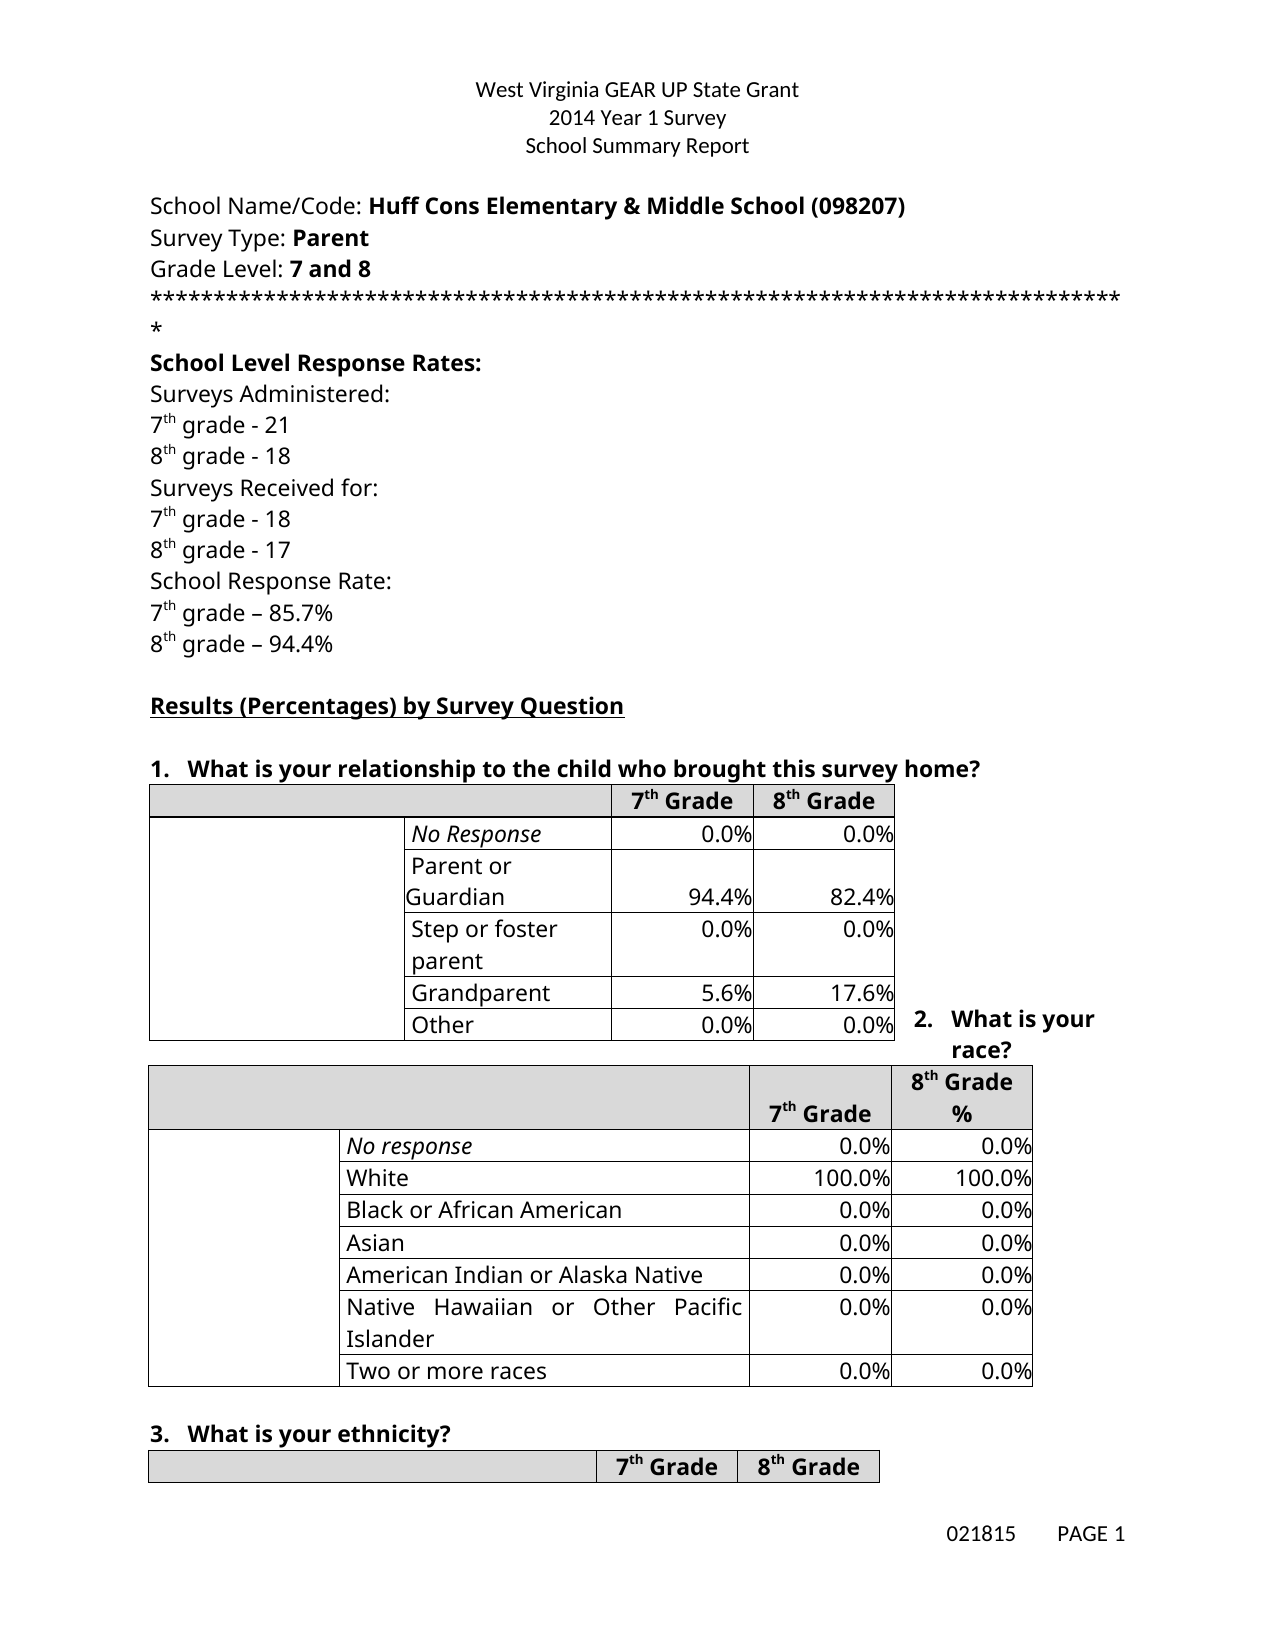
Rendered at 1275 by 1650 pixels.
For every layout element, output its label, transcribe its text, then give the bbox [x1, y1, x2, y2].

table_cell 0.0% [892, 1130, 1032, 1161]
table_cell 0.0% [612, 913, 753, 976]
table_cell 0.0% [754, 1009, 894, 1040]
table_cell Native Hawaiian or Other Pacific Islander [340, 1291, 749, 1354]
table_cell Other [405, 1009, 611, 1040]
table_cell 82.4% [754, 850, 894, 912]
table_cell Grandparent [405, 977, 611, 1008]
table_header [149, 1066, 749, 1129]
table_cell 100.0% [750, 1162, 891, 1193]
text 8th grade - 18 [150, 440, 1125, 472]
text 7th grade - 18 [150, 503, 1125, 534]
text Surveys Received for: [150, 472, 1125, 503]
table_cell 94.4% [612, 850, 753, 912]
table_cell Parent or Guardian [405, 850, 611, 912]
table_cell 0.0% [750, 1259, 891, 1290]
text Survey Type: Parent [150, 222, 1125, 253]
table_header 8th Grade % [892, 1066, 1032, 1129]
table_cell 17.6% [754, 977, 894, 1008]
table_cell 100.0% [892, 1162, 1032, 1193]
text 7th grade - 21 [150, 409, 1125, 440]
table_cell Step or foster parent [405, 913, 611, 976]
table_cell Two or more races [340, 1355, 749, 1386]
table_cell 0.0% [892, 1227, 1032, 1258]
table_cell [149, 1130, 339, 1386]
table_header 7th Grade [597, 1451, 737, 1482]
table_header [149, 1451, 596, 1482]
table_cell 0.0% [750, 1227, 891, 1258]
list What is your ethnicity? [150, 1418, 1125, 1450]
table_cell 0.0% [892, 1259, 1032, 1290]
table_header 7th Grade [612, 785, 753, 816]
table_header 8th Grade [754, 785, 894, 816]
text Surveys Administered: [150, 378, 1125, 409]
table_cell 0.0% [892, 1291, 1032, 1354]
text 8th grade – 94.4% [150, 628, 1125, 659]
table_header [150, 785, 611, 816]
table_cell No response [340, 1130, 749, 1161]
table_cell American Indian or Alaska Native [340, 1259, 749, 1290]
table_cell 0.0% [750, 1291, 891, 1354]
list What is your relationship to the child who brought this survey home? [150, 753, 1125, 784]
table_cell 0.0% [892, 1355, 1032, 1386]
table_cell 0.0% [612, 1009, 753, 1040]
table_cell White [340, 1162, 749, 1193]
text Grade Level: 7 and 8 [150, 253, 1125, 284]
table_cell [150, 818, 404, 1040]
table_header 7th Grade [750, 1066, 891, 1129]
text School Response Rate: [150, 565, 1125, 597]
table_cell 0.0% [750, 1195, 891, 1226]
text 7th grade – 85.7% [150, 597, 1125, 628]
text Results (Percentages) by Survey Question [150, 690, 1125, 722]
table_cell No Response [405, 818, 611, 849]
table_cell 0.0% [754, 913, 894, 976]
text School Level Response Rates: [150, 347, 1125, 378]
list What is your race? [150, 1003, 1125, 1065]
table_cell 0.0% [892, 1195, 1032, 1226]
table_header 8th Grade [738, 1451, 879, 1482]
table_cell 0.0% [750, 1130, 891, 1161]
text ****************************************************************************** [150, 284, 1125, 347]
table_cell 0.0% [612, 818, 753, 849]
table_cell 0.0% [754, 818, 894, 849]
text 8th grade - 17 [150, 534, 1125, 565]
table_cell 0.0% [750, 1355, 891, 1386]
text School Name/Code: Huff Cons Elementary & Middle School (098207) [150, 190, 1125, 222]
table_cell 5.6% [612, 977, 753, 1008]
table_cell Asian [340, 1227, 749, 1258]
table_cell Black or African American [340, 1195, 749, 1226]
